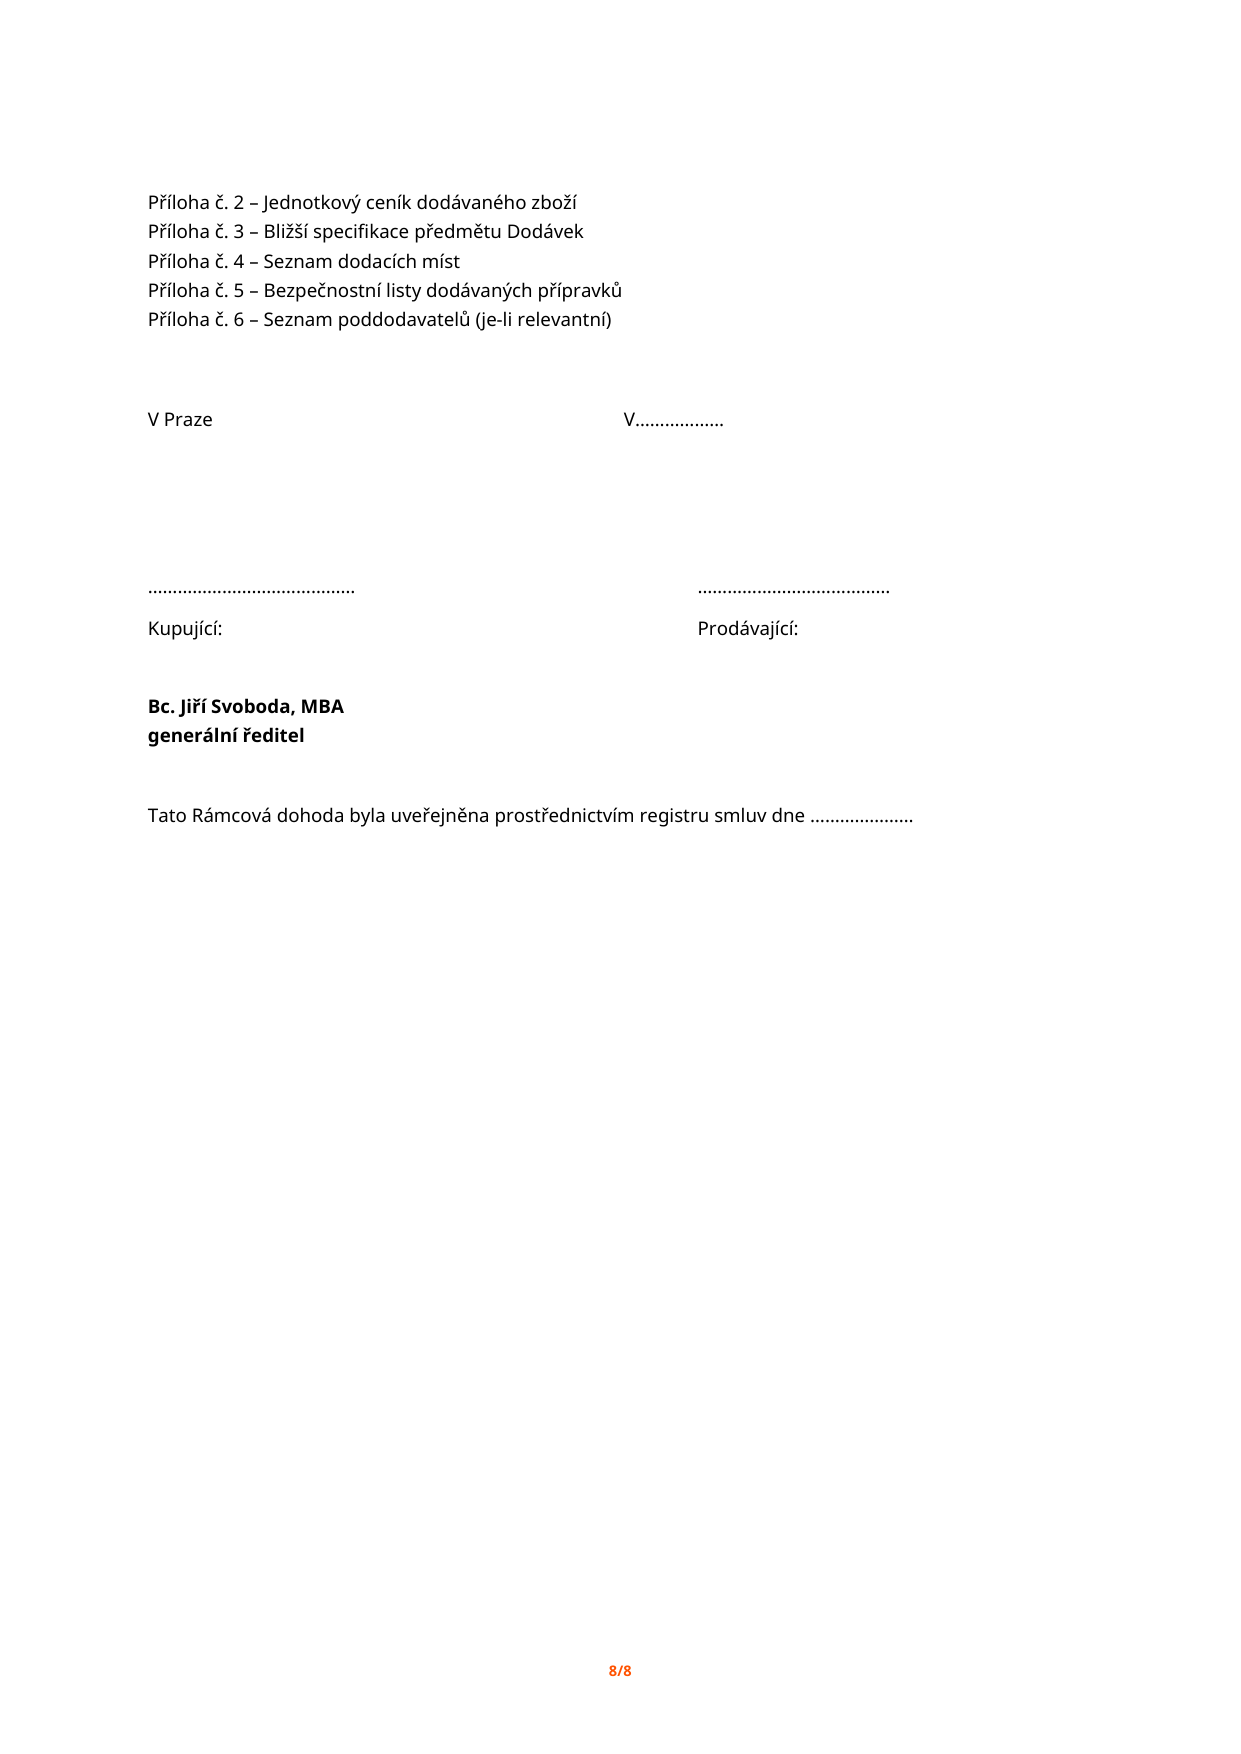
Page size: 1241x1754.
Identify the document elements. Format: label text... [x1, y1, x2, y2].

text V Praze V……………… [148, 407, 1093, 432]
text Příloha č. 3 – Bližší specifikace předmětu Dodávek [148, 219, 1095, 244]
text Tato Rámcová dohoda byla uveřejněna prostřednictvím registru smluv dne ………………… [148, 802, 1093, 827]
text Příloha č. 2 – Jednotkový ceník dodávaného zboží [148, 189, 1095, 215]
text Příloha č. 6 – Seznam poddodavatelů (je-li relevantní) [148, 306, 1095, 332]
text generální ředitel [148, 722, 1093, 748]
text Příloha č. 4 – Seznam dodacích míst [148, 248, 1095, 273]
text Kupující: Prodávající: [148, 616, 1093, 641]
text Příloha č. 5 – Bezpečnostní listy dodávaných přípravků [148, 277, 1095, 303]
text …………………………………… ………………………………… [148, 574, 1093, 599]
text Bc. Jiří Svoboda, MBA [148, 693, 1093, 719]
